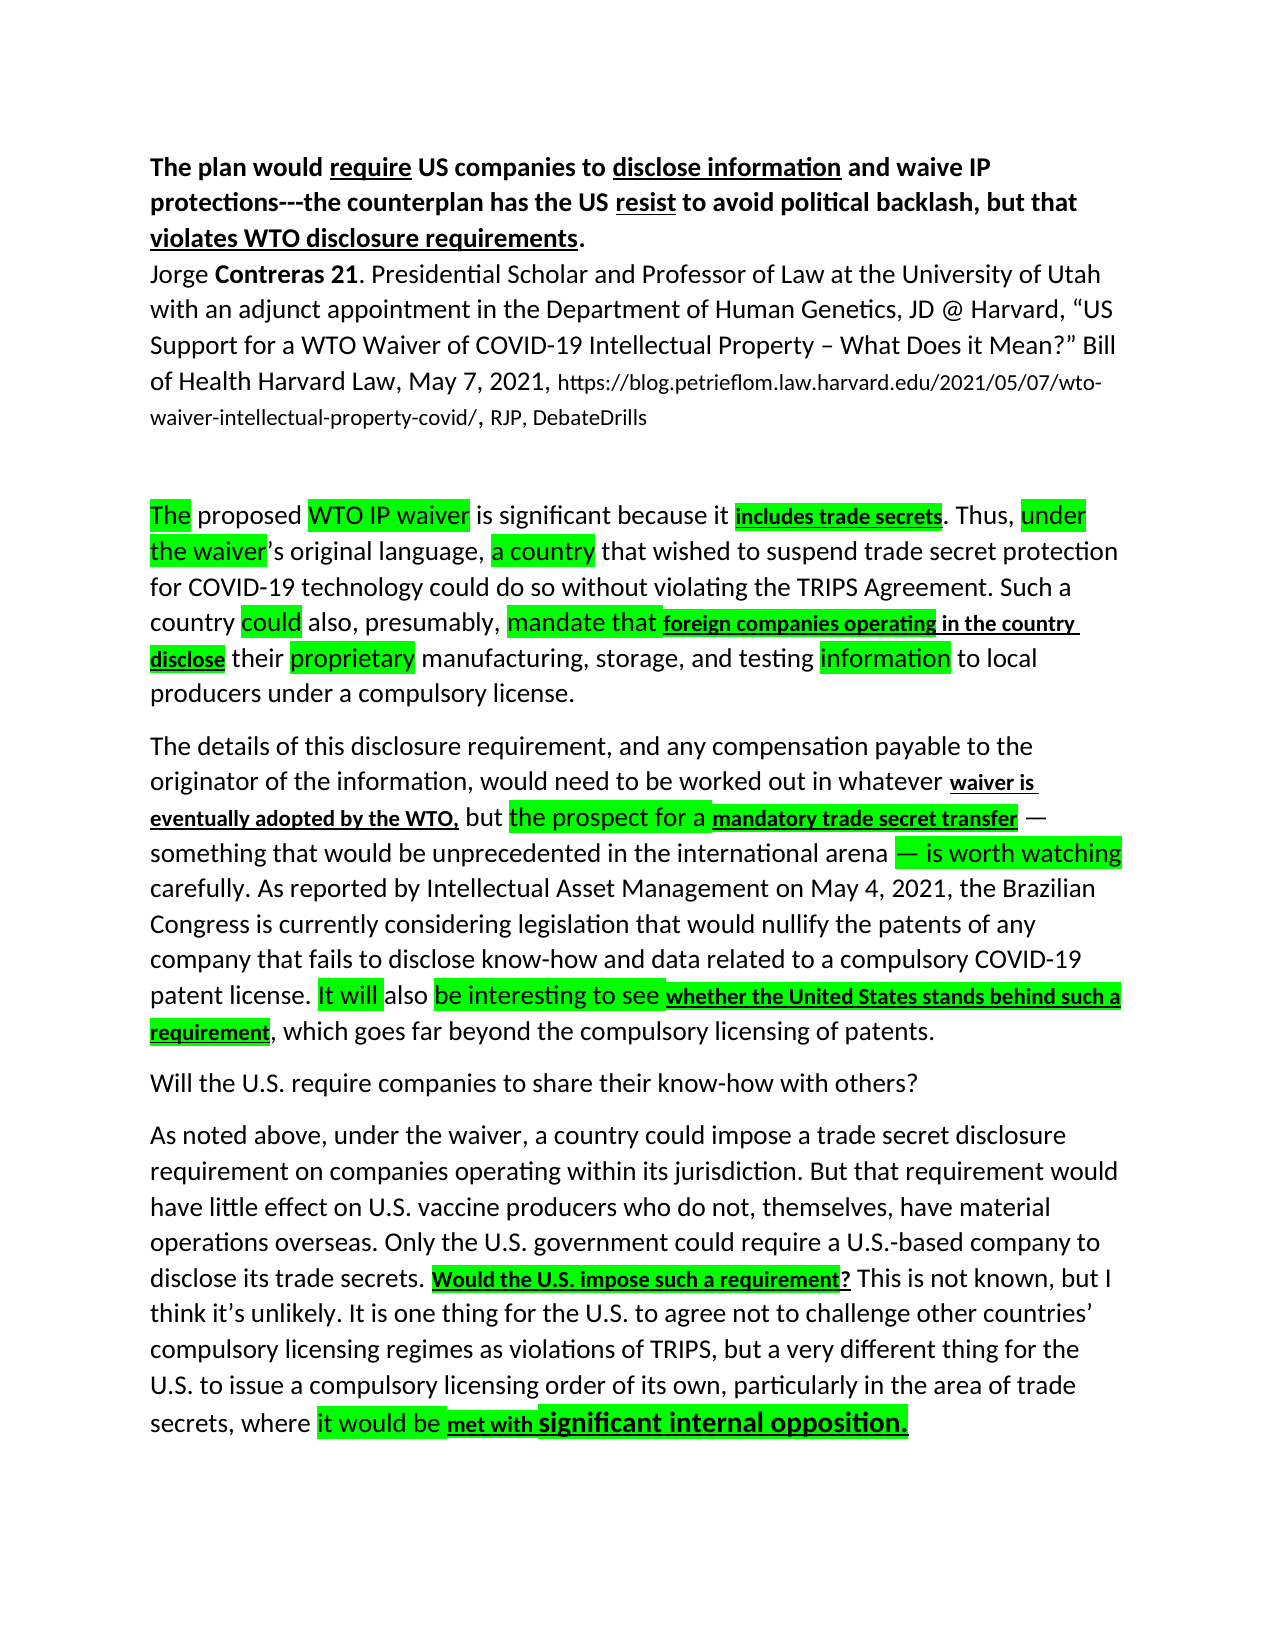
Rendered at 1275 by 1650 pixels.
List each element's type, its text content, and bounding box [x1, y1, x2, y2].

subtitle The plan would require US companies to disclose information and waive IP protections---the counterplan has the US resist to avoid political backlash, but that violates WTO disclosure requirements. [150, 150, 1125, 254]
text As noted above, under the waiver, a country could impose a trade secret disclosure requirement on companies operating within its jurisdiction. But that requirement would have little effect on U.S. vaccine producers who do not, themselves, have material operations overseas. Only the U.S. government could require a U.S.-based company to disclose its trade secrets. Would the U.S. impose such a requirement? This is not known, but I think it’s unlikely. It is one thing for the U.S. to agree not to challenge other countries’ compulsory licensing regimes as violations of TRIPS, but a very different thing for the U.S. to issue a compulsory licensing order of its own, particularly in the area of trade secrets, where it would be met with significant internal opposition. [150, 1118, 1125, 1439]
text Jorge Contreras 21. Presidential Scholar and Professor of Law at the University of Utah with an adjunct appointment in the Department of Human Genetics, JD @ Harvard, “US Support for a WTO Waiver of COVID-19 Intellectual Property – What Does it Mean?” Bill of Health Harvard Law, May 7, 2021, https://blog.petrieflom.law.harvard.edu/2021/05/07/wto-waiver-intellectual-property-covid/, RJP, DebateDrills [150, 257, 1125, 432]
text Will the U.S. require companies to share their know-how with others? [150, 1066, 1125, 1099]
text The proposed WTO IP waiver is significant because it includes trade secrets. Thus, under the waiver’s original language, a country that wished to suspend trade secret protection for COVID-19 technology could do so without violating the TRIPS Agreement. Such a country could also, presumably, mandate that foreign companies operating in the country disclose their proprietary manufacturing, storage, and testing information to local producers under a compulsory license. [150, 498, 1125, 710]
text The details of this disclosure requirement, and any compensation payable to the originator of the information, would need to be worked out in whatever waiver is eventually adopted by the WTO, but the prospect for a mandatory trade secret transfer — something that would be unprecedented in the international arena — is worth watching carefully. As reported by Intellectual Asset Management on May 4, 2021, the Brazilian Congress is currently considering legislation that would nullify the patents of any company that fails to disclose know-how and data related to a compulsory COVID-19 patent license. It will also be interesting to see whether the United States stands behind such a requirement, which goes far beyond the compulsory licensing of patents. [150, 729, 1125, 1047]
